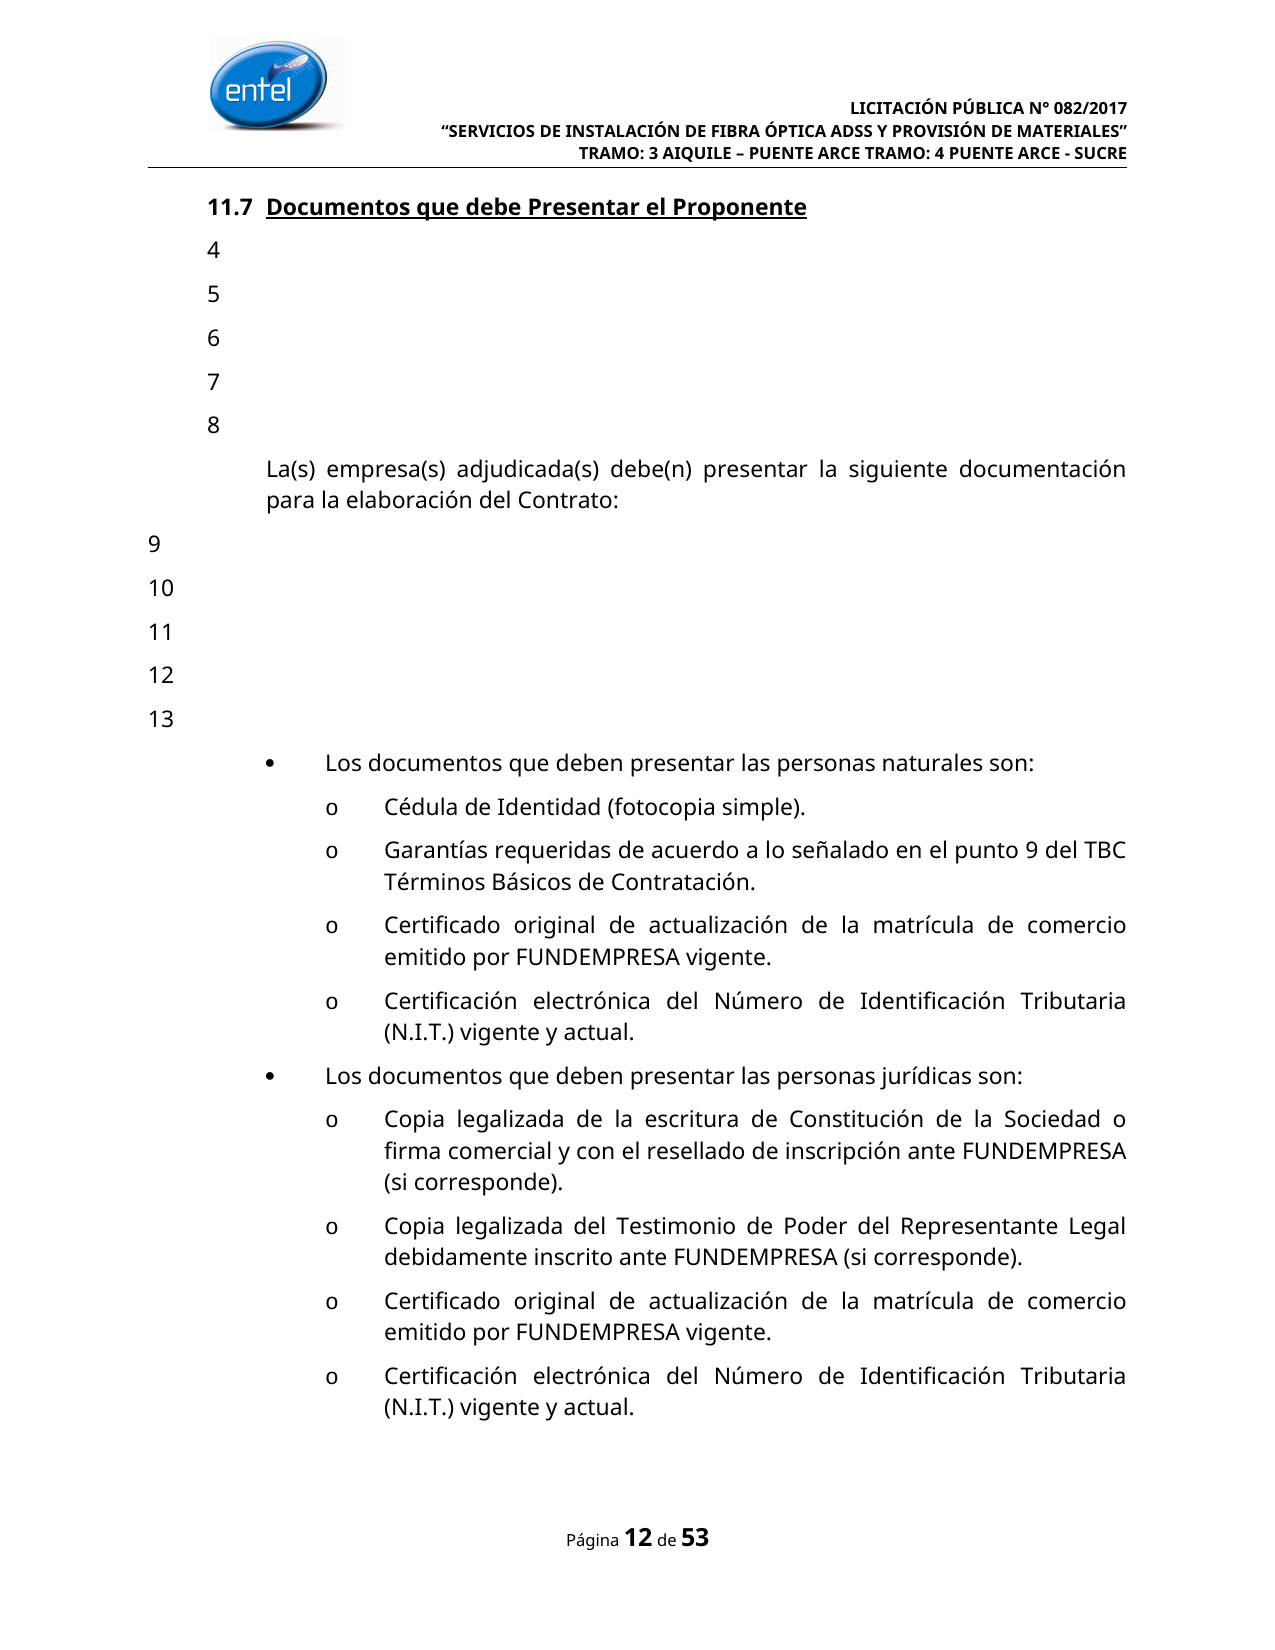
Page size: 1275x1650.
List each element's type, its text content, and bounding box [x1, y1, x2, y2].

list Garantías requeridas de acuerdo a lo señalado en el punto 9 del TBC Términos Básicos de Contratación. [325, 834, 1127, 897]
picture [209, 39, 345, 131]
list Los documentos que deben presentar las personas naturales son: [266, 747, 1127, 778]
list Documentos que debe Presentar el Proponente [207, 191, 1127, 222]
list Certificación electrónica del Número de Identificación Tributaria (N.I.T.) vigente y actual. [325, 1360, 1127, 1423]
list Cédula de Identidad (fotocopia simple). [325, 791, 1127, 822]
list Certificado original de actualización de la matrícula de comercio emitido por FUNDEMPRESA vigente. [325, 909, 1127, 972]
list Los documentos que deben presentar las personas jurídicas son: [266, 1060, 1127, 1091]
list Certificación electrónica del Número de Identificación Tributaria (N.I.T.) vigente y actual. [325, 984, 1127, 1047]
list Copia legalizada de la escritura de Constitución de la Sociedad o firma comercial y con el resellado de inscripción ante FUNDEMPRESA (si corresponde). [325, 1103, 1127, 1197]
list Certificado original de actualización de la matrícula de comercio emitido por FUNDEMPRESA vigente. [325, 1285, 1127, 1347]
text La(s) empresa(s) adjudicada(s) debe(n) presentar la siguiente documentación para la elaboración del Contrato: [266, 453, 1127, 516]
list Copia legalizada del Testimonio de Poder del Representante Legal debidamente inscrito ante FUNDEMPRESA (si corresponde). [325, 1210, 1127, 1272]
